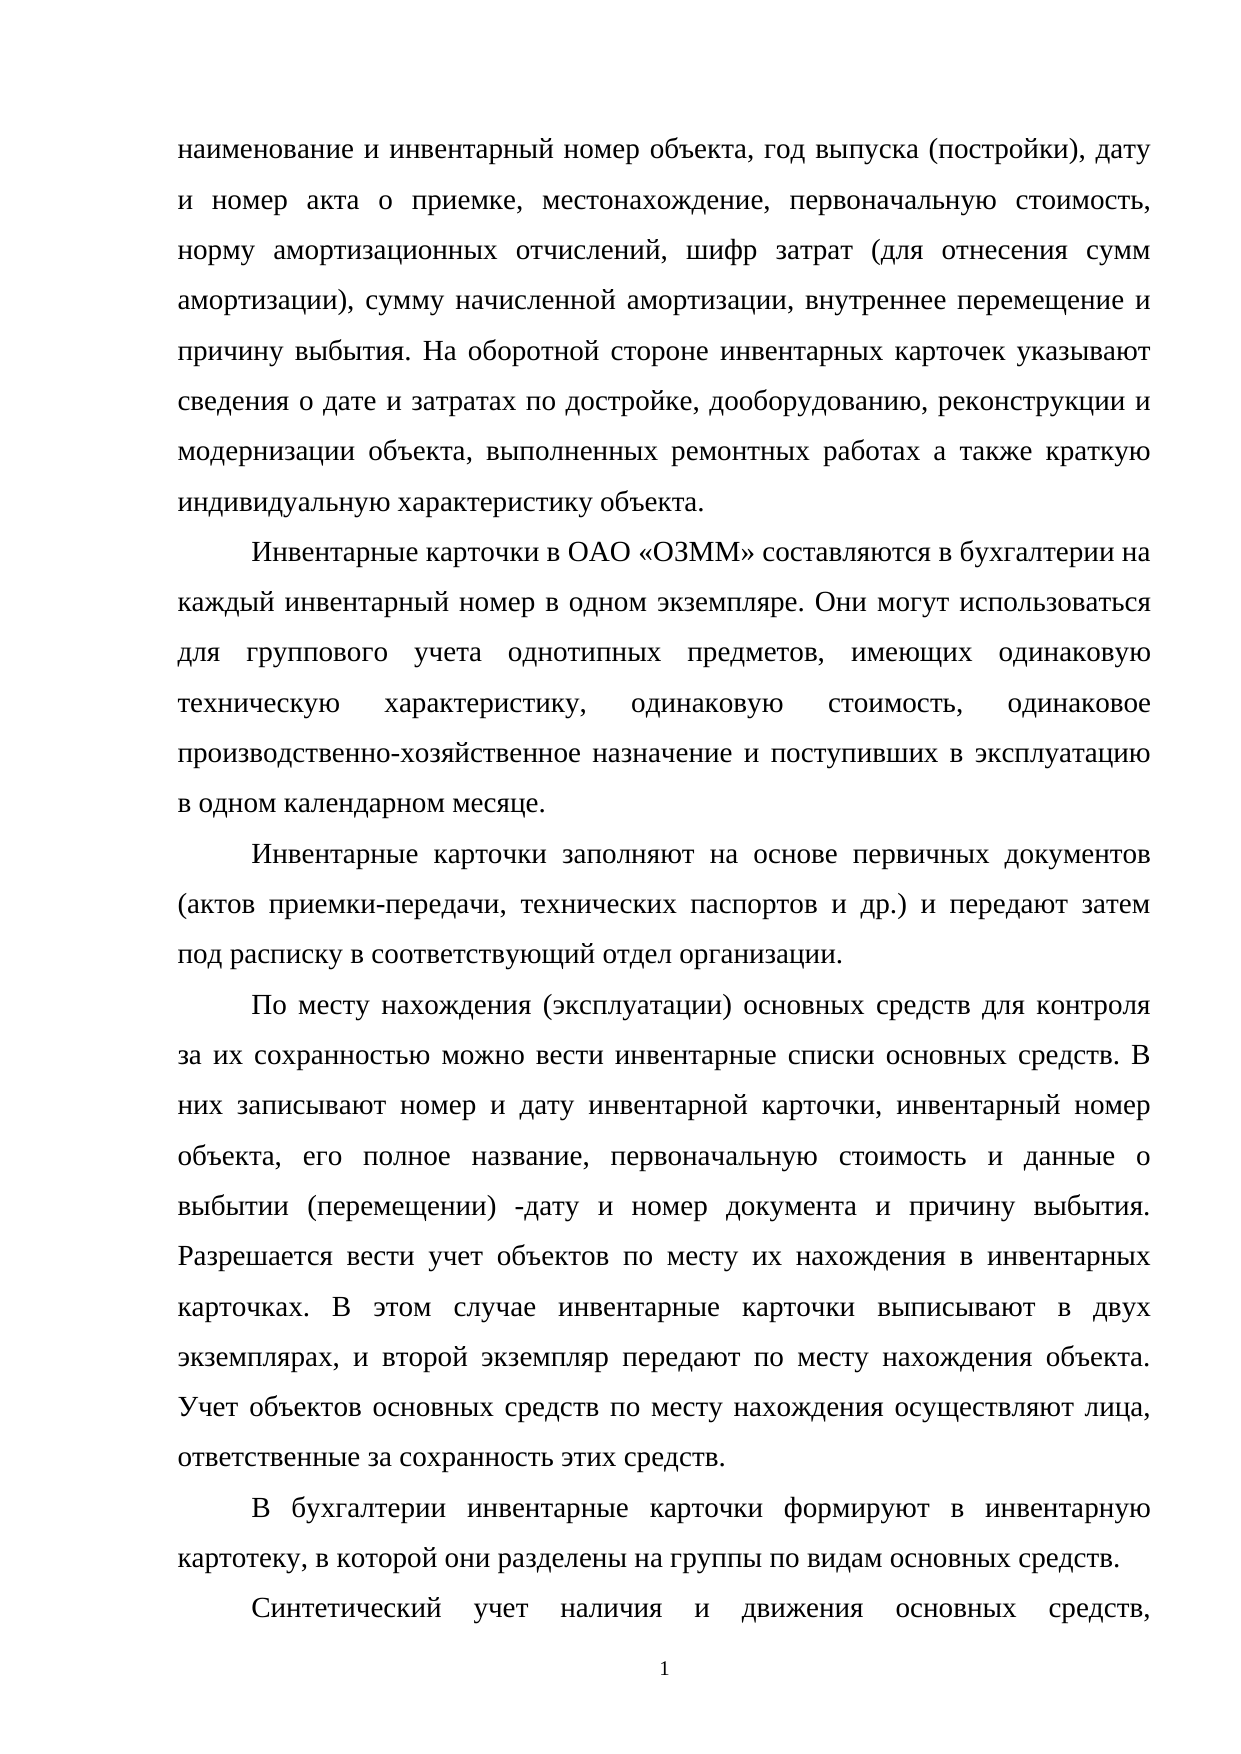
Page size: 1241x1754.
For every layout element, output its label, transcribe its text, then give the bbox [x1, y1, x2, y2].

text Инвентарные карточки в ОАО «ОЗММ» составляются в бухгалтерии на каждый инвентарный номер в одном экземпляре. Они могут использоваться для группового учета однотипных предметов, имеющих одинаковую техническую характеристику, одинаковую стоимость, одинаковое производственно-хозяйственное назначение и поступивших в эксплуатацию в одном календарном месяце. [177, 534, 1152, 819]
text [177, 131, 1152, 517]
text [177, 1591, 1152, 1624]
text В бухгалтерии инвентарные карточки формируют в инвентарную картотеку, в которой они разделены на группы по видам основных средств. [177, 1490, 1152, 1574]
text По месту нахождения (эксплуатации) основных средств для контроля за их сохранностью можно вести инвентарные списки основных средств. В них записывают номер и дату инвентарной карточки, инвентарный номер объекта, его полное название, первоначальную стоимость и данные о выбытии (перемещении) -дату и номер документа и причину выбытия. Разрешается вести учет объектов по месту их нахождения в инвентарных карточках. В этом случае инвентарные карточки выписывают в двух экземплярах, и второй экземпляр передают по месту нахождения объекта. Учет объектов основных средств по месту нахождения осуществляют лица, ответственные за сохранность этих средств. [177, 987, 1152, 1473]
text Инвентарные карточки заполняют на основе первичных документов (актов приемки-передачи, технических паспортов и др.) и передают затем под расписку в соответствующий отдел организации. [177, 836, 1152, 970]
